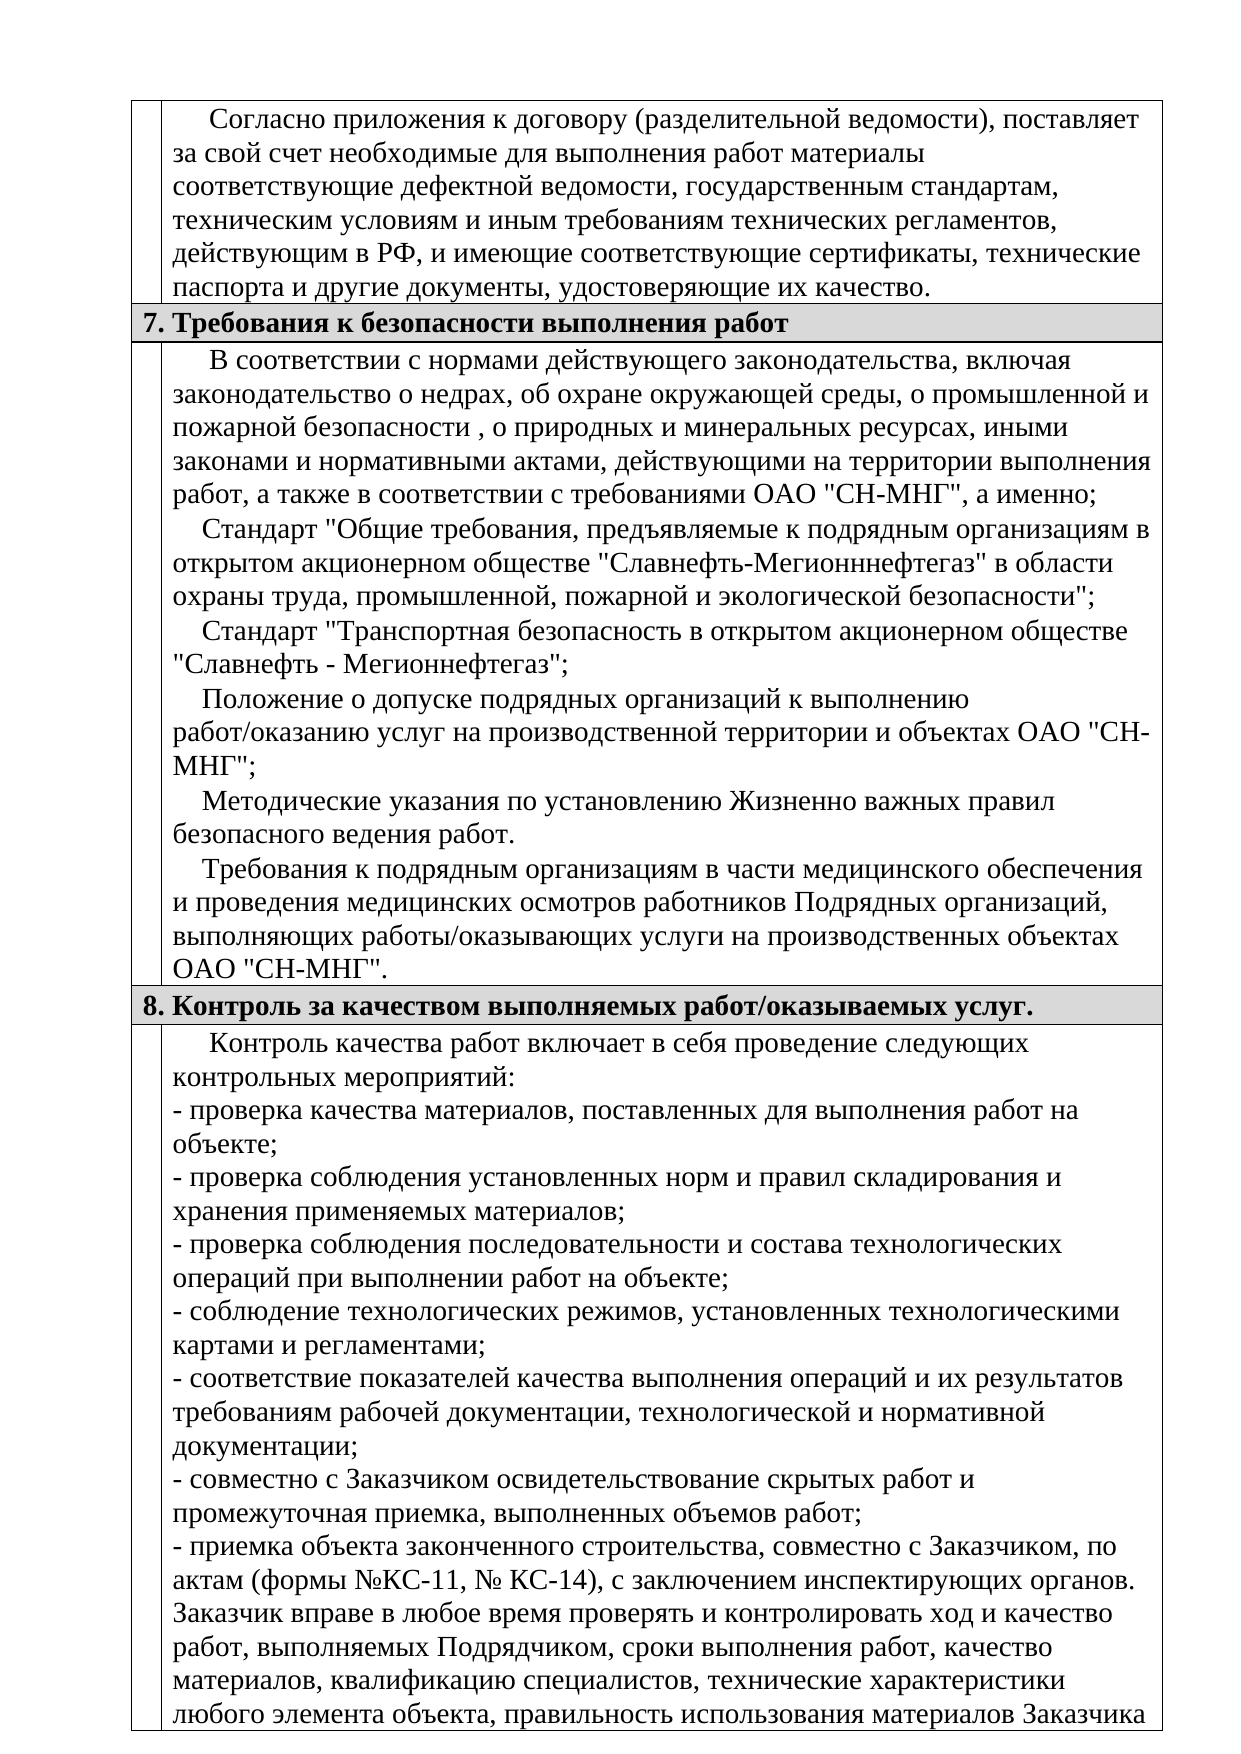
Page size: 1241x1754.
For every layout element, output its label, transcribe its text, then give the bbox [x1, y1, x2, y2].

table_cell Требования к подрядным организациям в части медицинского обеспечения и проведения медицинских осмотров работников Подрядных организаций, выполняющих работы/оказывающих услуги на производственных объектах ОАО "СН-МНГ". [162, 850, 1162, 985]
table_cell Стандарт "Общие требования, предъявляемые к подрядным организациям в открытом акционерном обществе "Славнефть-Мегионннефтегаз" в области охраны труда, промышленной, пожарной и экологической безопасности"; [162, 510, 1162, 612]
table_cell 8. Контроль за качеством выполняемых работ/оказываемых услуг. [132, 986, 1162, 1024]
table_cell В соответствии с нормами действующего законодательства, включая законодательство о недрах, об охране окружающей среды, о промышленной и пожарной безопасности , о природных и минеральных ресурсах, иными законами и нормативными актами, действующими на территории выполнения работ, а также в соответствии с требованиями ОАО "СН-МНГ", а именно; [162, 343, 1162, 510]
table_cell Методические указания по установлению Жизненно важных правил безопасного ведения работ. [162, 782, 1162, 850]
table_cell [162, 1025, 1162, 1729]
table_cell [132, 343, 161, 985]
table_cell [132, 1025, 161, 1729]
table_cell Положение о допуске подрядных организаций к выполнению работ/оказанию услуг на производственной территории и объектах ОАО "СН-МНГ"; [162, 680, 1162, 782]
table_cell Стандарт "Транспортная безопасность в открытом акционерном обществе "Славнефть - Мегионнефтегаз"; [162, 612, 1162, 680]
table_cell Согласно приложения к договору (разделительной ведомости), поставляет за свой счет необходимые для выполнения работ материалы соответствующие дефектной ведомости, государственным стандартам, техническим условиям и иным требованиям технических регламентов, действующим в РФ, и имеющие соответствующие сертификаты, технические паспорта и другие документы, удостоверяющие их качество. [162, 101, 1162, 302]
table_cell [132, 101, 161, 302]
table_cell 7. Требования к безопасности выполнения работ [132, 304, 1162, 341]
